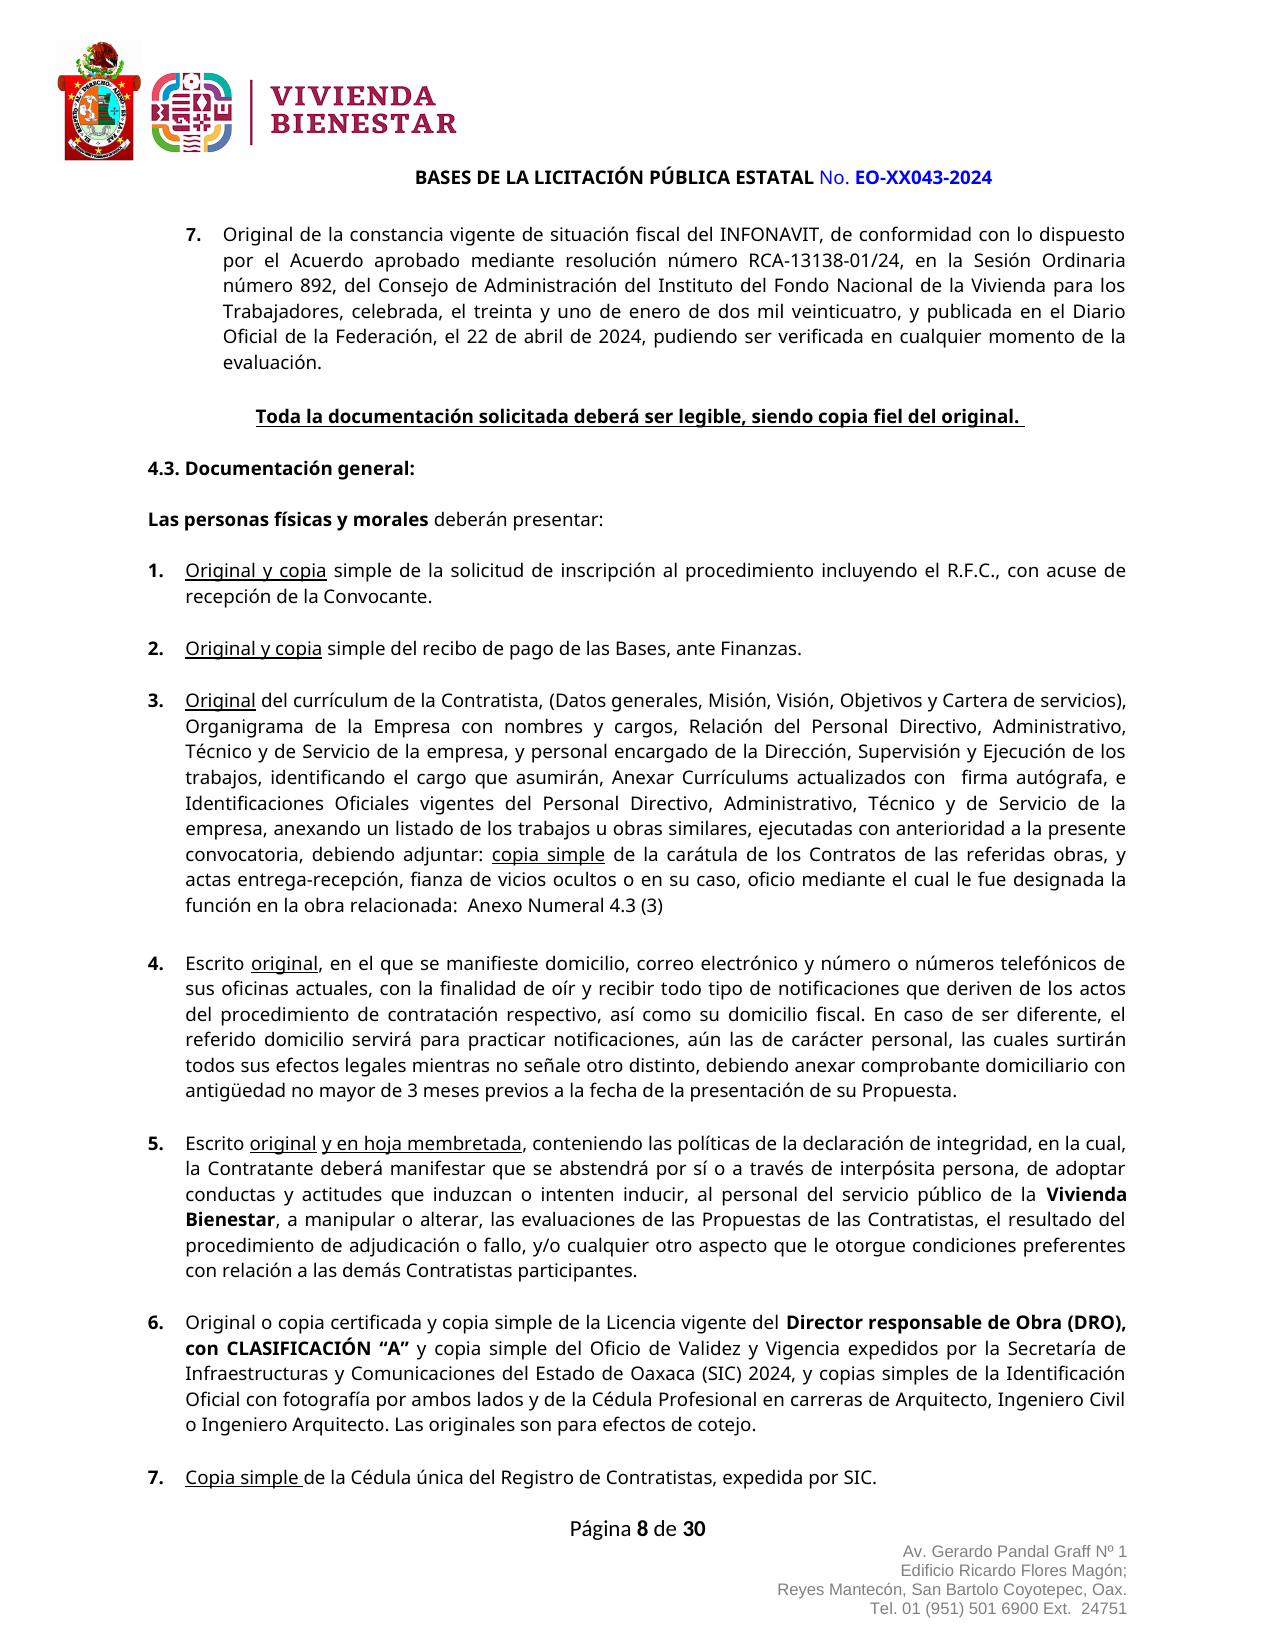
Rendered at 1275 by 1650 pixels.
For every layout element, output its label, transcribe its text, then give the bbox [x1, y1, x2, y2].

list Escrito original, en el que se manifieste domicilio, correo electrónico y número o números telefónicos de sus oficinas actuales, con la finalidad de oír y recibir todo tipo de notificaciones que deriven de los actos del procedimiento de contratación respectivo, así como su domicilio fiscal. En caso de ser diferente, el referido domicilio servirá para practicar notificaciones, aún las de carácter personal, las cuales surtirán todos sus efectos legales mientras no señale otro distinto, debiendo anexar comprobante domiciliario con antigüedad no mayor de 3 meses previos a la fecha de la presentación de su Propuesta. [148, 950, 1127, 1103]
list Escrito original y en hoja membretada, conteniendo las políticas de la declaración de integridad, en la cual, la Contratante deberá manifestar que se abstendrá por sí o a través de interpósita persona, de adoptar conductas y actitudes que induzcan o intenten inducir, al personal del servicio público de la Vivienda Bienestar, a manipular o alterar, las evaluaciones de las Propuestas de las Contratistas, el resultado del procedimiento de adjudicación o fallo, y/o cualquier otro aspecto que le otorgue condiciones preferentes con relación a las demás Contratistas participantes. [148, 1130, 1127, 1283]
list Original y copia simple del recibo de pago de las Bases, ante Finanzas. [148, 635, 1127, 661]
picture [55, 41, 143, 163]
picture [147, 64, 473, 161]
list Original o copia certificada y copia simple de la Licencia vigente del Director responsable de Obra (DRO), con CLASIFICACIÓN “A” y copia simple del Oficio de Validez y Vigencia expedidos por la Secretaría de Infraestructuras y Comunicaciones del Estado de Oaxaca (SIC) 2024, y copias simples de la Identificación Oficial con fotografía por ambos lados y de la Cédula Profesional en carreras de Arquitecto, Ingeniero Civil o Ingeniero Arquitecto. Las originales son para efectos de cotejo. [148, 1310, 1127, 1437]
list Copia simple de la Cédula única del Registro de Contratistas, expedida por SIC. [148, 1464, 1127, 1489]
text Las personas físicas y morales deberán presentar: [148, 506, 1127, 531]
list Original y copia simple de la solicitud de inscripción al procedimiento incluyendo el R.F.C., con acuse de recepción de la Convocante. [148, 558, 1127, 609]
list Original del currículum de la Contratista, (Datos generales, Misión, Visión, Objetivos y Cartera de servicios), Organigrama de la Empresa con nombres y cargos, Relación del Personal Directivo, Administrativo, Técnico y de Servicio de la empresa, y personal encargado de la Dirección, Supervisión y Ejecución de los trabajos, identificando el cargo que asumirán, Anexar Currículums actualizados con firma autógrafa, e Identificaciones Oficiales vigentes del Personal Directivo, Administrativo, Técnico y de Servicio de la empresa, anexando un listado de los trabajos u obras similares, ejecutadas con anterioridad a la presente convocatoria, debiendo adjuntar: copia simple de la carátula de los Contratos de las referidas obras, y actas entrega-recepción, fianza de vicios ocultos o en su caso, oficio mediante el cual le fue designada la función en la obra relacionada: Anexo Numeral 4.3 (3) [148, 688, 1127, 917]
text Toda la documentación solicitada deberá ser legible, siendo copia fiel del original. [148, 404, 1127, 429]
list Original de la constancia vigente de situación fiscal del INFONAVIT, de conformidad con lo dispuesto por el Acuerdo aprobado mediante resolución número RCA-13138-01/24, en la Sesión Ordinaria número 892, del Consejo de Administración del Instituto del Fondo Nacional de la Vivienda para los Trabajadores, celebrada, el treinta y uno de enero de dos mil veinticuatro, y publicada en el Diario Oficial de la Federación, el 22 de abril de 2024, pudiendo ser verificada en cualquier momento de la evaluación. [186, 221, 1127, 374]
text 4.3. Documentación general: [148, 455, 1127, 480]
